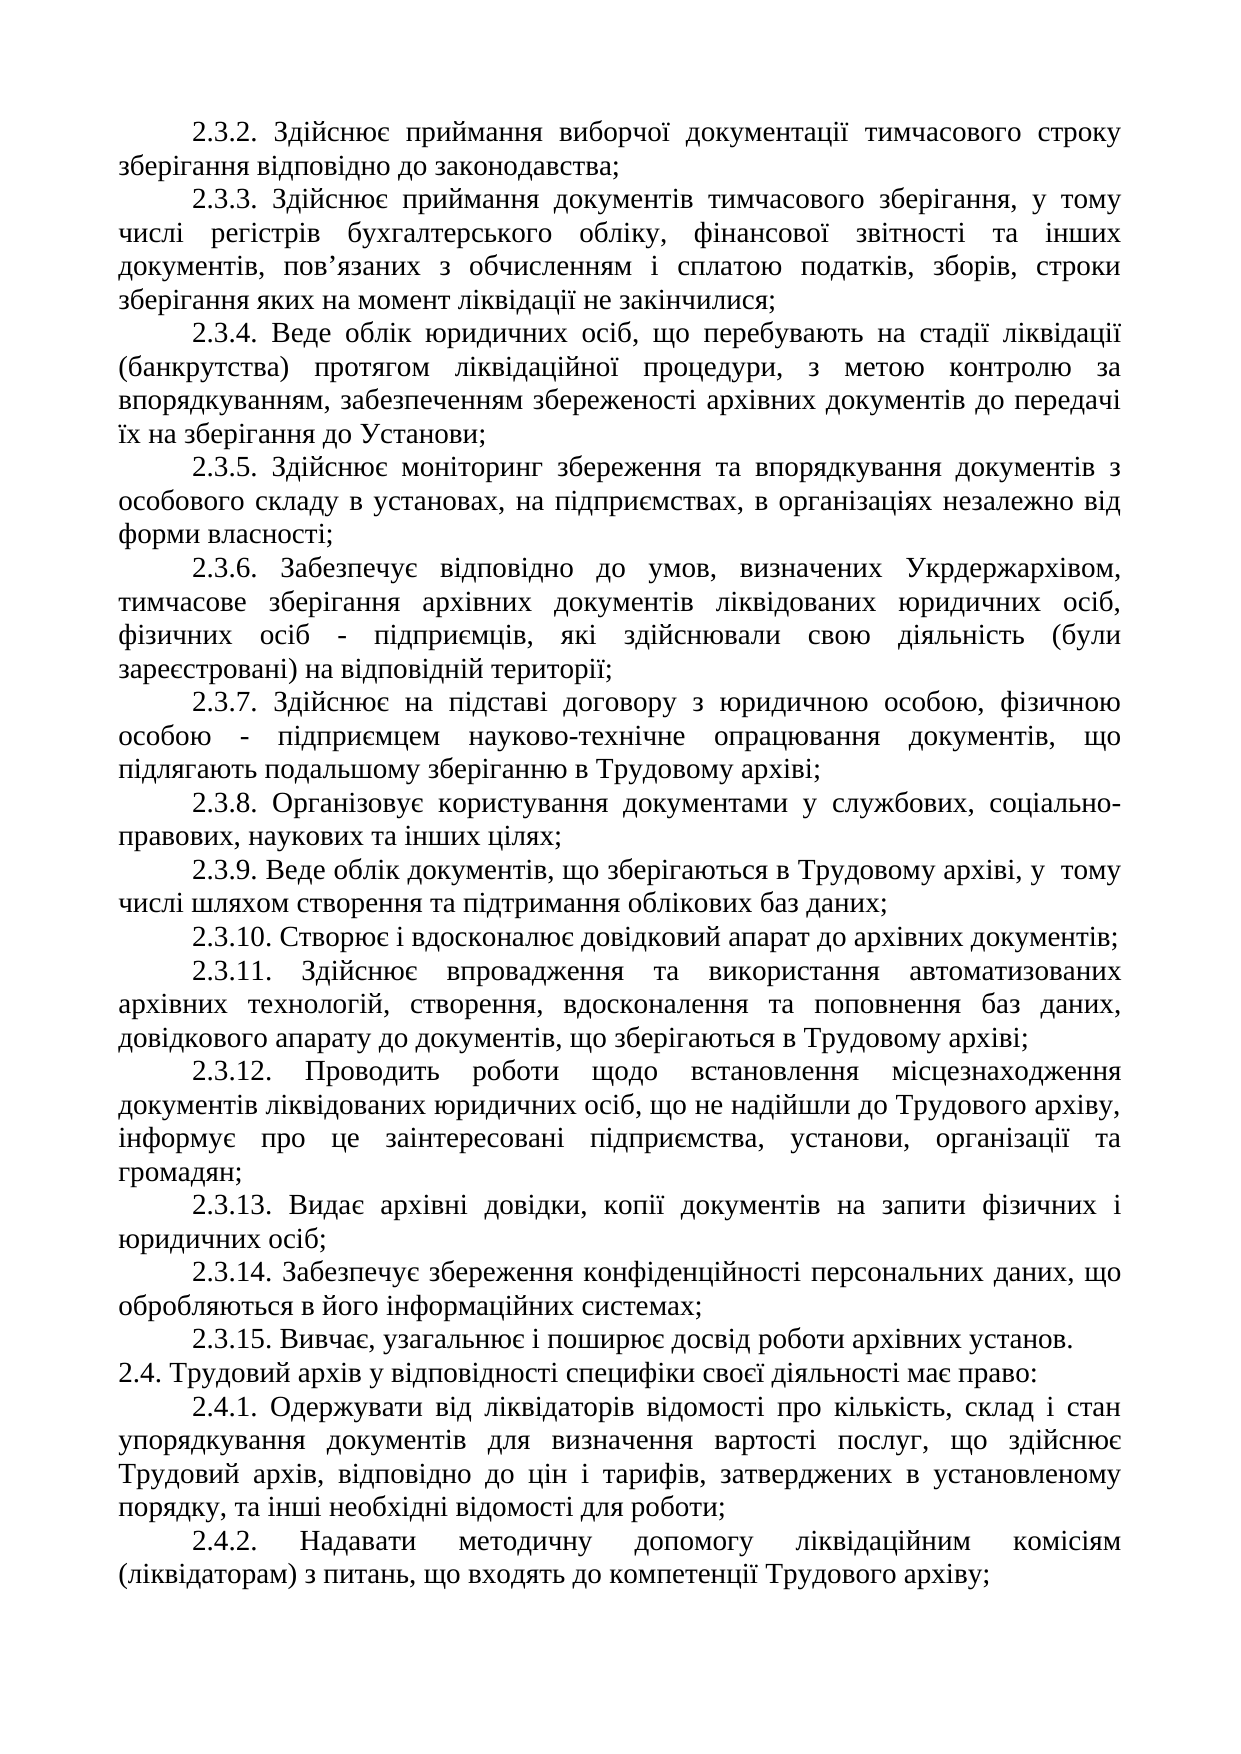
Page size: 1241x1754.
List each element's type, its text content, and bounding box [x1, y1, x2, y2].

text 2.4.2. Надавати методичну допомогу ліквідаційним комісіям (ліквідаторам) з питань, що входять до компетенції Трудового архіву; [118, 1523, 1122, 1590]
text 2.3.15. Вивчає, узагальнює і поширює досвід роботи архівних установ. [118, 1322, 1122, 1355]
text 2.4.1. Одержувати від ліквідаторів відомості про кількість, склад і стан упорядкування документів для визначення вартості послуг, що здійснює Трудовий архів, відповідно до цін і тарифів, затверджених в установленому порядку, та інші необхідні відомості для роботи; [118, 1389, 1122, 1523]
text 2.3.10. Створює і вдосконалює довідковий апарат до архівних документів; [118, 919, 1122, 953]
text 2.3.4. Веде облік юридичних осіб, що перебувають на стадії ліквідації (банкрутства) протягом ліквідаційної процедури, з метою контролю за впорядкуванням, забезпеченням збереженості архівних документів до передачі їх на зберігання до Установи; [118, 315, 1122, 449]
text 2.3.12. Проводить роботи щодо встановлення місцезнаходження документів ліквідованих юридичних осіб, що не надійшли до Трудового архіву, інформує про це заінтересовані підприємства, установи, організації та громадян; [118, 1053, 1122, 1187]
text 2.3.14. Забезпечує збереження конфіденційності персональних даних, що обробляються в його інформаційних системах; [118, 1254, 1122, 1322]
text 2.3.6. Забезпечує відповідно до умов, визначених Укрдержархівом, тимчасове зберігання архівних документів ліквідованих юридичних осіб, фізичних осіб - підприємців, які здійснювали свою діяльність (були зареєстровані) на відповідній території; [118, 550, 1122, 684]
text 2.3.9. Веде облік документів, що зберігаються в Трудовому архіві, у тому числі шляхом створення та підтримання облікових баз даних; [118, 852, 1122, 919]
text 2.4. Трудовий архів у відповідності специфіки своєї діяльності має право: [118, 1355, 1122, 1389]
text 2.3.5. Здійснює моніторинг збереження та впорядкування документів з особового складу в установах, на підприємствах, в організаціях незалежно від форми власності; [118, 449, 1122, 550]
text 2.3.2. Здійснює приймання виборчої документації тимчасового строку зберігання відповідно до законодавства; [118, 114, 1122, 181]
text 2.3.11. Здійснює впровадження та використання автоматизованих архівних технологій, створення, вдосконалення та поповнення баз даних, довідкового апарату до документів, що зберігаються в Трудовому архіві; [118, 953, 1122, 1053]
text 2.3.13. Видає архівні довідки, копії документів на запити фізичних і юридичних осіб; [118, 1187, 1122, 1254]
text 2.3.7. Здійснює на підставі договору з юридичною особою, фізичною особою - підприємцем науково-технічне опрацювання документів, що підлягають подальшому зберіганню в Трудовому архіві; [118, 684, 1122, 785]
text 2.3.8. Організовує користування документами у службових, соціально-правових, наукових та інших цілях; [118, 785, 1122, 852]
text 2.3.3. Здійснює приймання документів тимчасового зберігання, у тому числі регістрів бухгалтерського обліку, фінансової звітності та інших документів, пов’язаних з обчисленням і сплатою податків, зборів, строки зберігання яких на момент ліквідації не закінчилися; [118, 181, 1122, 315]
